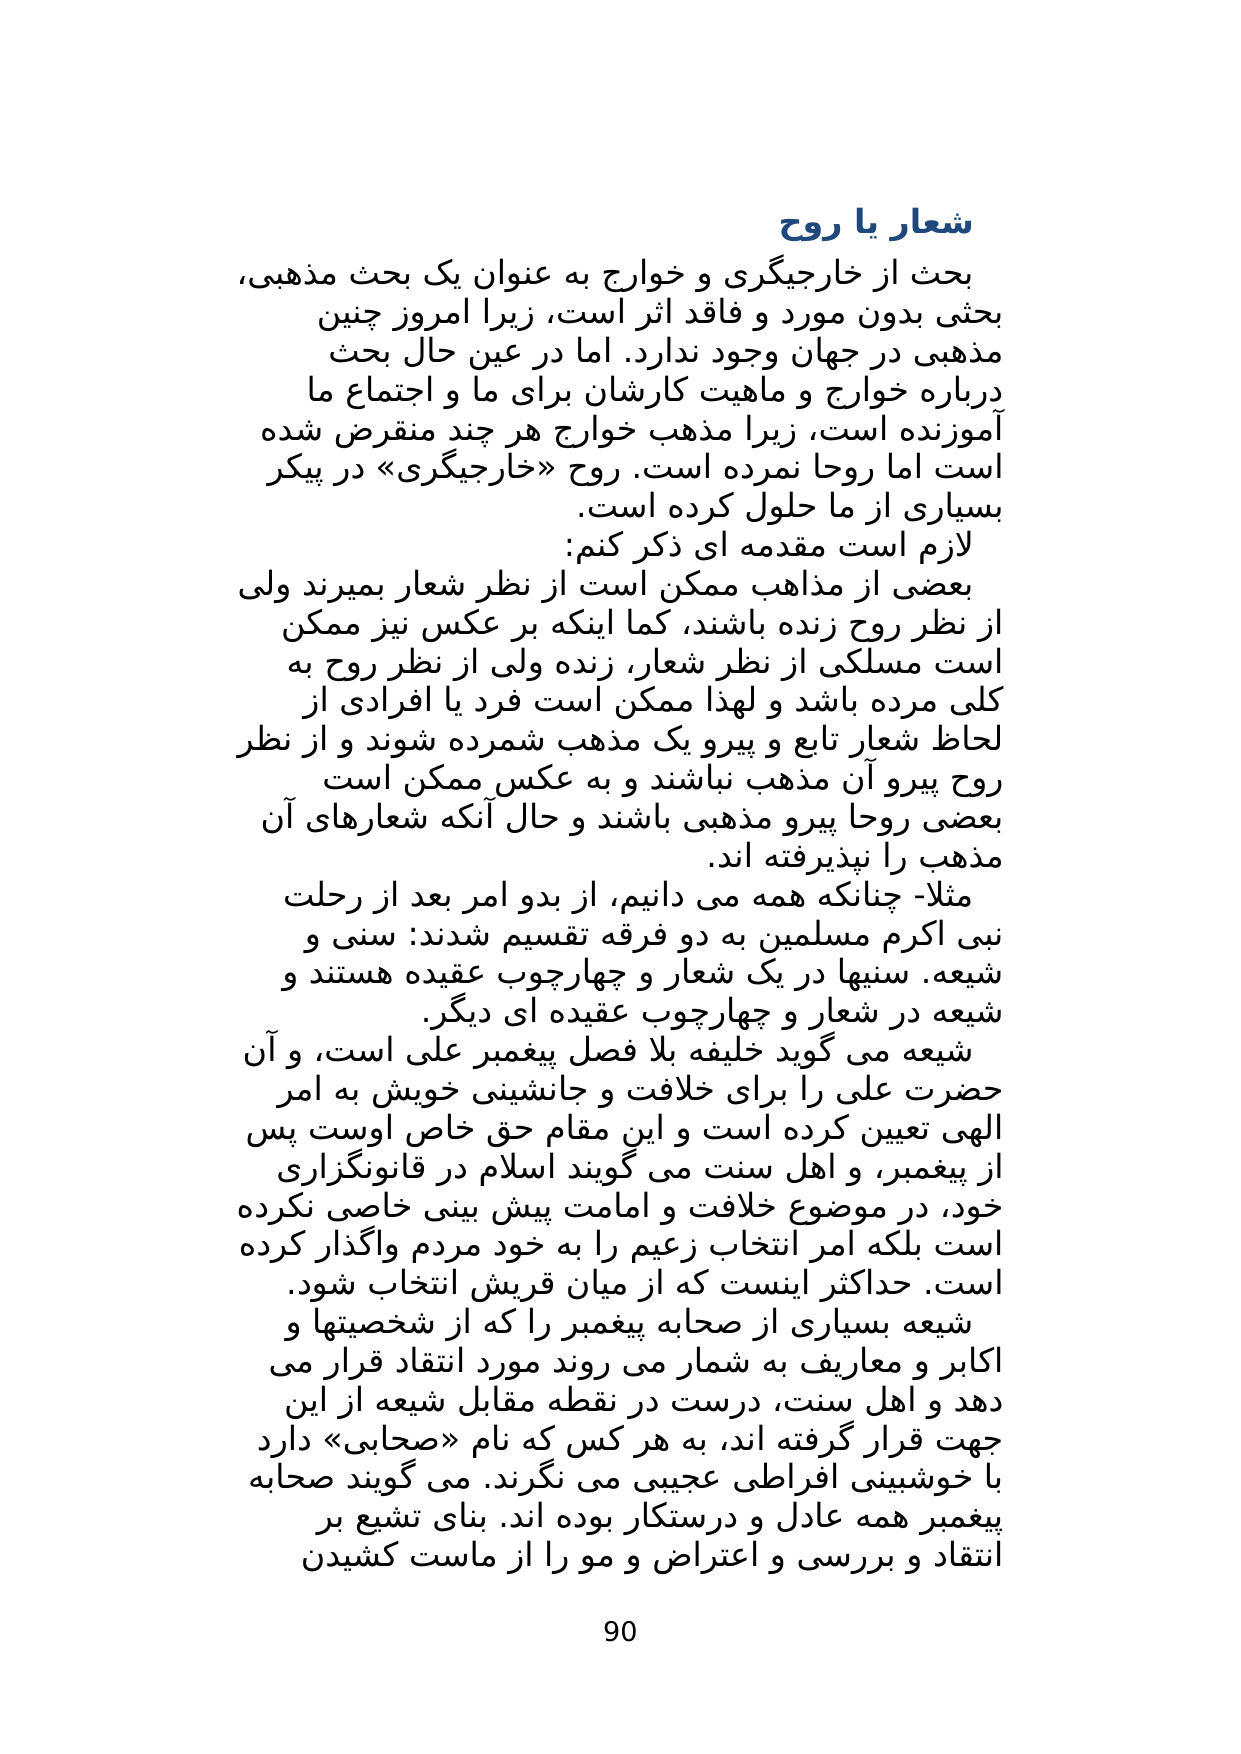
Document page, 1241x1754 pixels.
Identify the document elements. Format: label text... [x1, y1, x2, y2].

text بحث از خارجیگری و خوارج به عنوان یک بحث مذهبی، بحثی بدون مورد و فاقد اثر است، زیرا امروز چنین مذهبی در جهان وجود ندارد. اما در عین حال بحث درباره خوارج و ماهیت کارشان برای ما و اجتماع ما آموزنده است، زیرا مذهب خوارج هر چند منقرض شده است اما روحا نمرده است. روح «خارجیگری» در پیکر بسیاری از ما حلول کرده است. [236, 253, 1004, 526]
subtitle شعار یا روح [236, 202, 1004, 241]
text مثلا- چنانکه همه می دانیم، از بدو امر بعد از رحلت نبی اکرم مسلمین به دو فرقه تقسیم شدند: سنی و شیعه. سنیها در یک شعار و چهارچوب عقیده هستند و شیعه در شعار و چهارچوب عقیده ای دیگر. [236, 875, 1004, 1031]
text بعضی از مذاهب ممکن است از نظر شعار بمیرند ولی از نظر روح زنده باشند، کما اینکه بر عکس نیز ممکن است مسلکی از نظر شعار، زنده ولی از نظر روح به کلی مرده باشد و لهذا ممکن است فرد یا افرادی از لحاظ شعار تابع و پیرو یک مذهب شمرده شوند و از نظر روح پیرو آن مذهب نباشند و به عکس ممکن است بعضی روحا پیرو مذهبی باشند و حال آنکه شعارهای آن مذهب را نپذیرفته اند. [236, 564, 1004, 875]
text لازم است مقدمه ای ذکر کنم: [236, 526, 1004, 564]
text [236, 1303, 1004, 1574]
text شیعه می گوید خلیفه بلا فصل پیغمبر علی است، و آن حضرت علی را برای خلافت و جانشینی خویش به امر الهی تعیین کرده است و این مقام حق خاص اوست پس از پیغمبر، و اهل سنت می گویند اسلام در قانونگزاری خود، در موضوع خلافت و امامت پیش بینی خاصی نکرده است بلکه امر انتخاب زعیم را به خود مردم واگذار کرده است. حداکثر اینست که از میان قریش انتخاب شود. [236, 1031, 1004, 1303]
